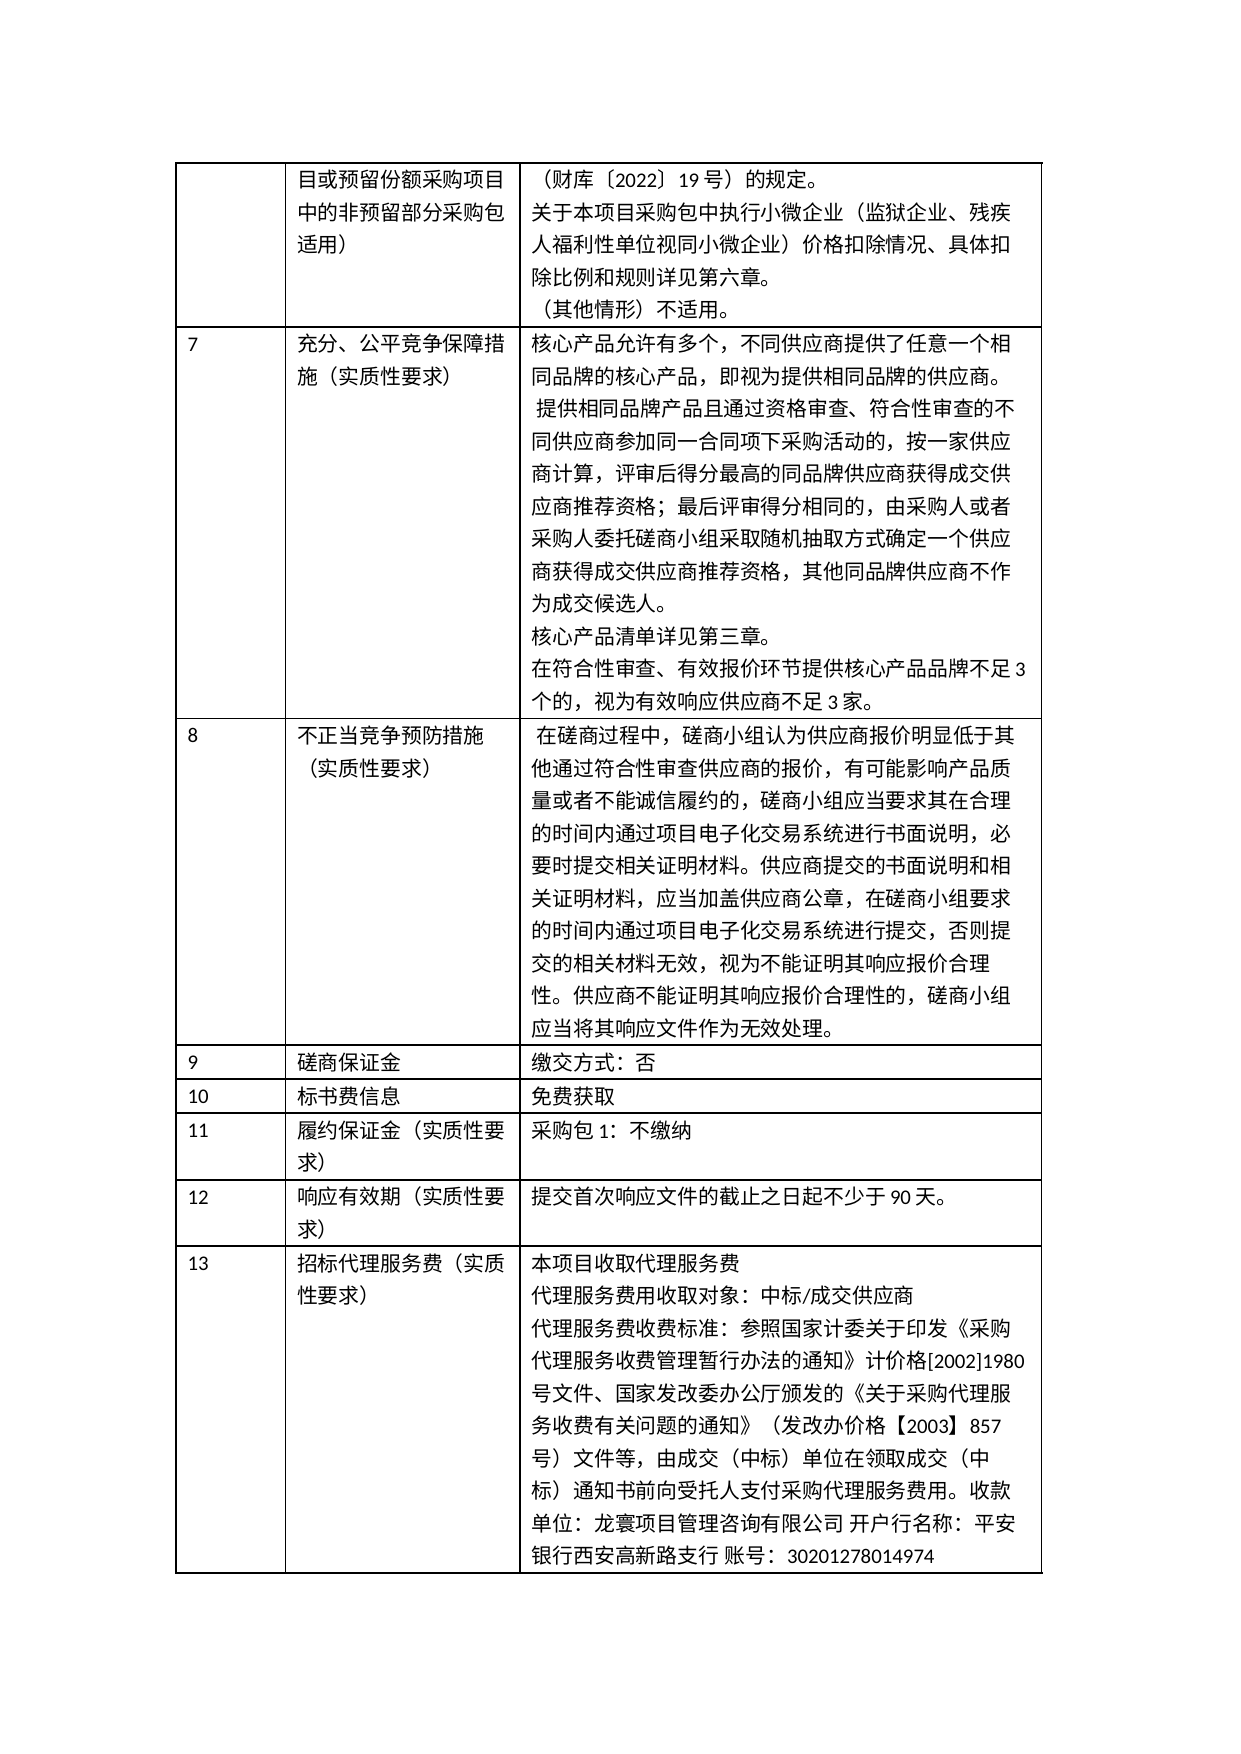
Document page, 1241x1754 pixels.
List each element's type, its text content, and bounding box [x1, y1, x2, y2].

table_cell 提交首次响应文件的截止之日起不少于90天。 [521, 1181, 1041, 1245]
table_cell 13 [177, 1247, 285, 1572]
table_cell 8 [177, 719, 285, 1044]
table_cell 12 [177, 1181, 285, 1245]
table_cell 核心产品允许有多个，不同供应商提供了任意一个相同品牌的核心产品，即视为提供相同品牌的供应商。 提供相同品牌产品且通过资格审查、符合性审查的不同供应商参加同一合同项下采购活动的，按一家供应商计算，评审后得分最高的同品牌供应商获得成交供应商推荐资格；最后评审得分相同的，由采购人或者采购人委托磋商小组采取随机抽取方式确定一个供应商获得成交供应商推荐资格，其他同品牌供应商不作为成交候选人。 核心产品清单详见第三章。 在符合性审查、有效报价环节提供核心产品品牌不足3个的，视为有效响应供应商不足3家。 [521, 328, 1041, 718]
table_cell 7 [177, 328, 285, 718]
table_cell 充分、公平竞争保障措施（实质性要求） [286, 328, 519, 718]
table_cell 9 [177, 1046, 285, 1078]
table_cell 标书费信息 [286, 1080, 519, 1112]
table_cell 采购包1：不缴纳 [521, 1114, 1041, 1179]
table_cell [521, 164, 1041, 326]
table_cell 响应有效期（实质性要求） [286, 1181, 519, 1245]
table_cell 缴交方式：否 [521, 1046, 1041, 1078]
table_cell 磋商保证金 [286, 1046, 519, 1078]
table_cell 本项目收取代理服务费 代理服务费用收取对象：中标/成交供应商 代理服务费收费标准：参照国家计委关于印发《采购代理服务收费管理暂行办法的通知》计价格[2002]1980号文件、国家发改委办公厅颁发的《关于采购代理服务收费有关问题的通知》（发改办价格【2003】857号）文件等，由成交（中标）单位在领取成交（中标）通知书前向受托人支付采购代理服务费用。收款单位：龙寰项目管理咨询有限公司 开户行名称：平安银行西安高新路支行 账号：30201278014974 [521, 1247, 1041, 1572]
table_cell 6 [177, 164, 285, 326]
table_cell 招标代理服务费（实质性要求） [286, 1247, 519, 1572]
table_cell 不正当竞争预防措施（实质性要求） [286, 719, 519, 1044]
table_cell 11 [177, 1114, 285, 1179]
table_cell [286, 164, 519, 326]
table_cell 免费获取 [521, 1080, 1041, 1112]
table_cell 在磋商过程中，磋商小组认为供应商报价明显低于其他通过符合性审查供应商的报价，有可能影响产品质量或者不能诚信履约的，磋商小组应当要求其在合理的时间内通过项目电子化交易系统进行书面说明，必要时提交相关证明材料。供应商提交的书面说明和相关证明材料，应当加盖供应商公章，在磋商小组要求的时间内通过项目电子化交易系统进行提交，否则提交的相关材料无效，视为不能证明其响应报价合理性。供应商不能证明其响应报价合理性的，磋商小组应当将其响应文件作为无效处理。 [521, 719, 1041, 1044]
table_cell 履约保证金（实质性要求） [286, 1114, 519, 1179]
table_cell 10 [177, 1080, 285, 1112]
